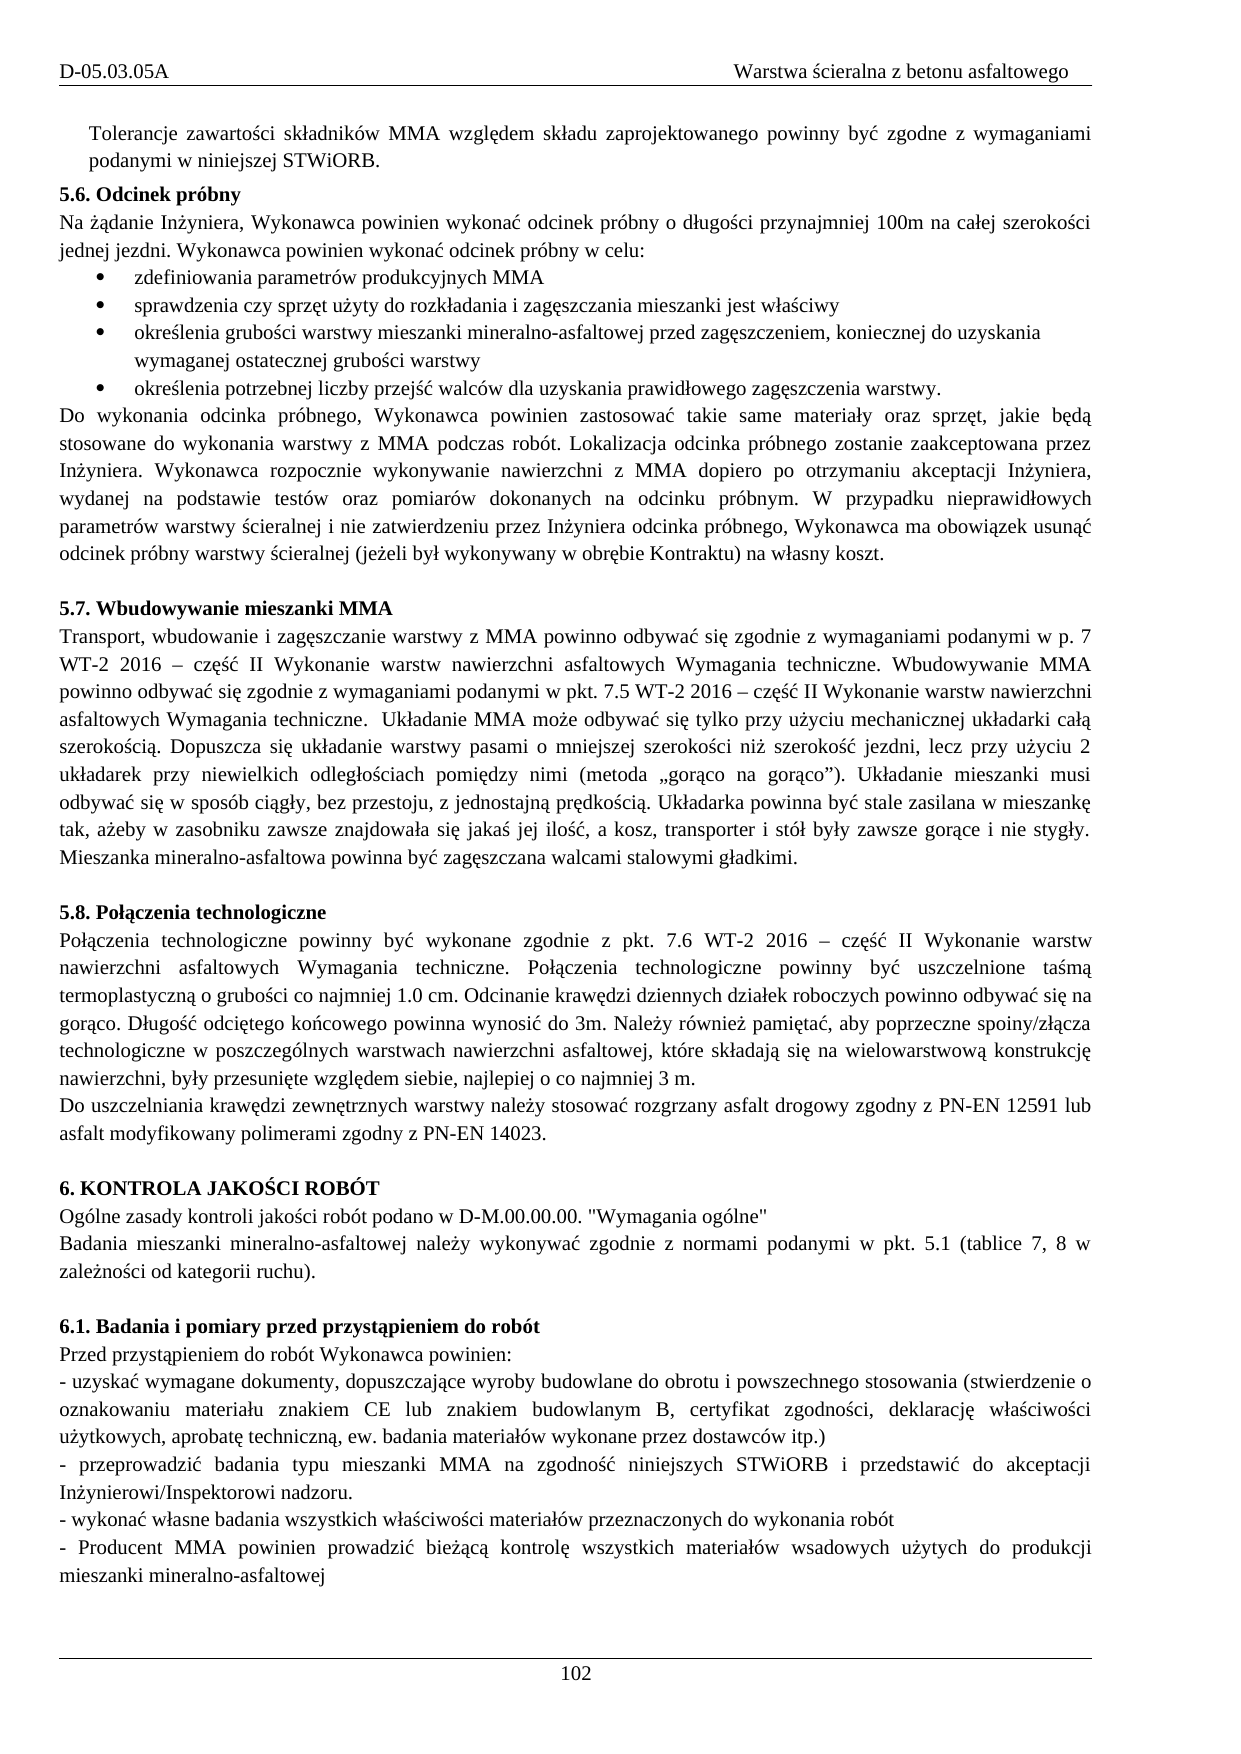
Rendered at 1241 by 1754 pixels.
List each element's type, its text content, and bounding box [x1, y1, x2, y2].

text 5.7. Wbudowywanie mieszanki MMA [59, 596, 1092, 620]
text - przeprowadzić badania typu mieszanki MMA na zgodność niniejszych STWiORB i przedstawić do akceptacji Inżynierowi/Inspektorowi nadzoru. [59, 1452, 1092, 1504]
list określenia potrzebnej liczby przejść walców dla uzyskania prawidłowego zagęszczenia warstwy. [97, 376, 1092, 399]
text Ogólne zasady kontroli jakości robót podano w D-M.00.00.00. "Wymagania ogólne" [59, 1204, 1092, 1228]
text Przed przystąpieniem do robót Wykonawca powinien: [59, 1342, 1092, 1366]
text - Producent MMA powinien prowadzić bieżącą kontrolę wszystkich materiałów wsadowych użytych do produkcji mieszanki mineralno-asfaltowej [59, 1535, 1092, 1587]
list sprawdzenia czy sprzęt użyty do rozkładania i zagęszczania mieszanki jest właściwy [97, 293, 1092, 317]
text 5.8. Połączenia technologiczne [59, 900, 1092, 924]
text Badania mieszanki mineralno-asfaltowej należy wykonywać zgodnie z normami podanymi w pkt. 5.1 (tablice 7, 8 w zależności od kategorii ruchu). [59, 1231, 1092, 1283]
text Połączenia technologiczne powinny być wykonane zgodnie z pkt. 7.6 WT-2 2016 – część II Wykonanie warstw nawierzchni asfaltowych Wymagania techniczne. Połączenia technologiczne powinny być uszczelnione taśmą termoplastyczną o grubości co najmniej . Odcinanie krawędzi dziennych działek roboczych powinno odbywać się na gorąco. Długość odciętego końcowego powinna wynosić do 3m. Należy również pamiętać, aby poprzeczne spoiny/złącza technologiczne w poszczególnych warstwach nawierzchni asfaltowej, które składają się na wielowarstwową konstrukcję nawierzchni, były przesunięte względem siebie, najlepiej o co najmniej . [59, 928, 1092, 1090]
text Transport, wbudowanie i zagęszczanie warstwy z MMA powinno odbywać się zgodnie z wymaganiami podanymi w p. 7 WT-2 2016 – część II Wykonanie warstw nawierzchni asfaltowych Wymagania techniczne. Wbudowywanie MMA powinno odbywać się zgodnie z wymaganiami podanymi w pkt. 7.5 WT-2 2016 – część II Wykonanie warstw nawierzchni asfaltowych Wymagania techniczne. Układanie MMA może odbywać się tylko przy użyciu mechanicznej układarki całą szerokością. Dopuszcza się układanie warstwy pasami o mniejszej szerokości niż szerokość jezdni, lecz przy użyciu 2 układarek przy niewielkich odległościach pomiędzy nimi (metoda „gorąco na gorąco”). Układanie mieszanki musi odbywać się w sposób ciągły, bez przestoju, z jednostajną prędkością. Układarka powinna być stale zasilana w mieszankę tak, ażeby w zasobniku zawsze znajdowała się jakaś jej ilość, a kosz, transporter i stół były zawsze gorące i nie stygły. Mieszanka mineralno-asfaltowa powinna być zagęszczana walcami stalowymi gładkimi. [59, 624, 1092, 869]
list zdefiniowania parametrów produkcyjnych MMA [97, 265, 1092, 289]
text 6.1. Badania i pomiary przed przystąpieniem do robót [59, 1314, 1092, 1338]
text Do uszczelniania krawędzi zewnętrznych warstwy należy stosować rozgrzany asfalt drogowy zgodny z PN-EN 12591 lub asfalt modyfikowany polimerami zgodny z PN-EN 14023. [59, 1093, 1092, 1145]
text Tolerancje zawartości składników MMA względem składu zaprojektowanego powinny być zgodne z wymaganiami podanymi w niniejszej STWiORB. [89, 121, 1092, 172]
text Na żądanie Inżyniera, Wykonawca powinien wykonać odcinek próbny o długości przynajmniej 100m na całej szerokości jednej jezdni. Wykonawca powinien wykonać odcinek próbny w celu: [59, 210, 1092, 262]
text 5.6. Odcinek próbny [59, 182, 1092, 206]
text - uzyskać wymagane dokumenty, dopuszczające wyroby budowlane do obrotu i powszechnego stosowania (stwierdzenie o oznakowaniu materiału znakiem CE lub znakiem budowlanym B, certyfikat zgodności, deklarację właściwości użytkowych, aprobatę techniczną, ew. badania materiałów wykonane przez dostawców itp.) [59, 1369, 1092, 1448]
list określenia grubości warstwy mieszanki mineralno-asfaltowej przed zagęszczeniem, koniecznej do uzyskania wymaganej ostatecznej grubości warstwy [97, 320, 1092, 372]
text - wykonać własne badania wszystkich właściwości materiałów przeznaczonych do wykonania robót [59, 1507, 1092, 1531]
text 6. KONTROLA JAKOŚCI ROBÓT [59, 1176, 1092, 1200]
text Do wykonania odcinka próbnego, Wykonawca powinien zastosować takie same materiały oraz sprzęt, jakie będą stosowane do wykonania warstwy z MMA podczas robót. Lokalizacja odcinka próbnego zostanie zaakceptowana przez Inżyniera. Wykonawca rozpocznie wykonywanie nawierzchni z MMA dopiero po otrzymaniu akceptacji Inżyniera, wydanej na podstawie testów oraz pomiarów dokonanych na odcinku próbnym. W przypadku nieprawidłowych parametrów warstwy ścieralnej i nie zatwierdzeniu przez Inżyniera odcinka próbnego, Wykonawca ma obowiązek usunąć odcinek próbny warstwy ścieralnej (jeżeli był wykonywany w obrębie Kontraktu) na własny koszt. [59, 403, 1092, 565]
